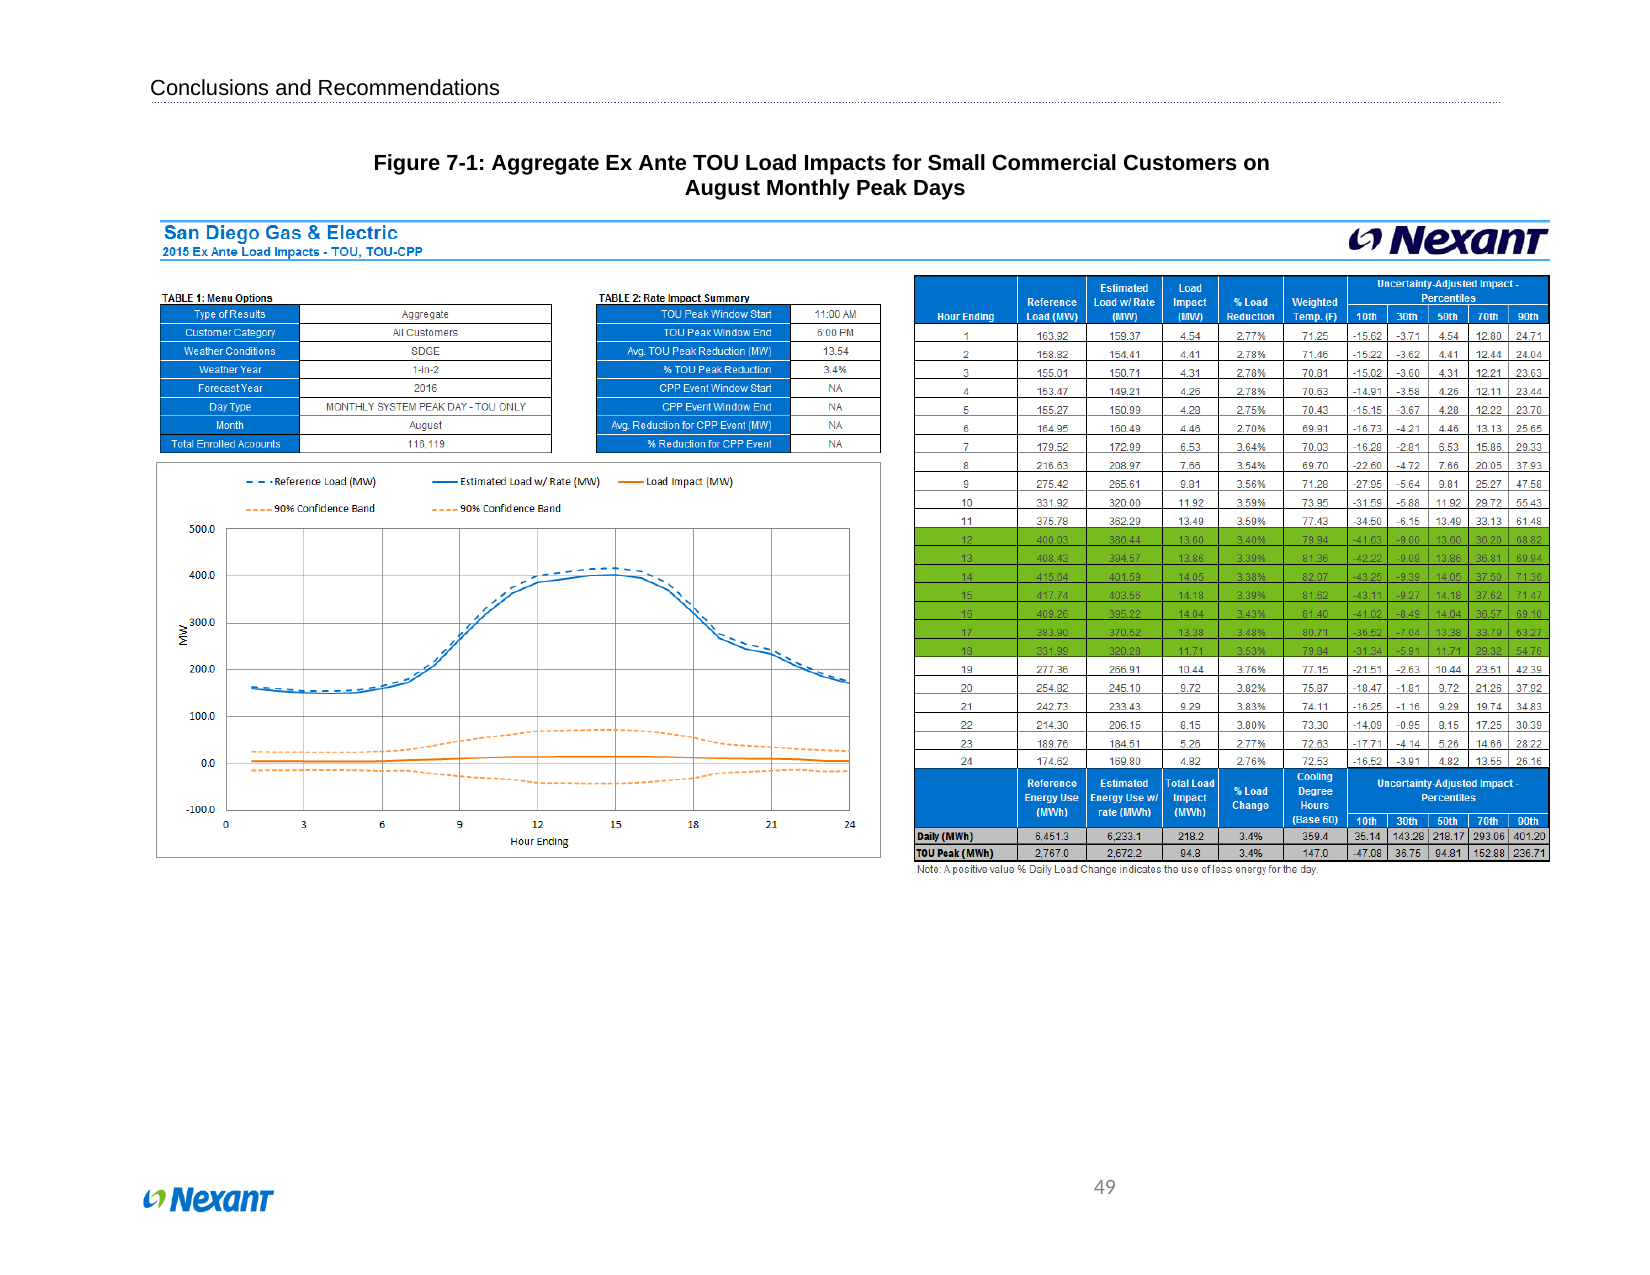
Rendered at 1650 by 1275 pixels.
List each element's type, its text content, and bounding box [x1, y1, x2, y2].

picture [150, 212, 1556, 881]
picture [124, 1168, 293, 1230]
text Figure 7-1: Aggregate Ex Ante TOU Load Impacts for Small Commercial Customers on August Monthly Peak Days [150, 150, 1500, 200]
